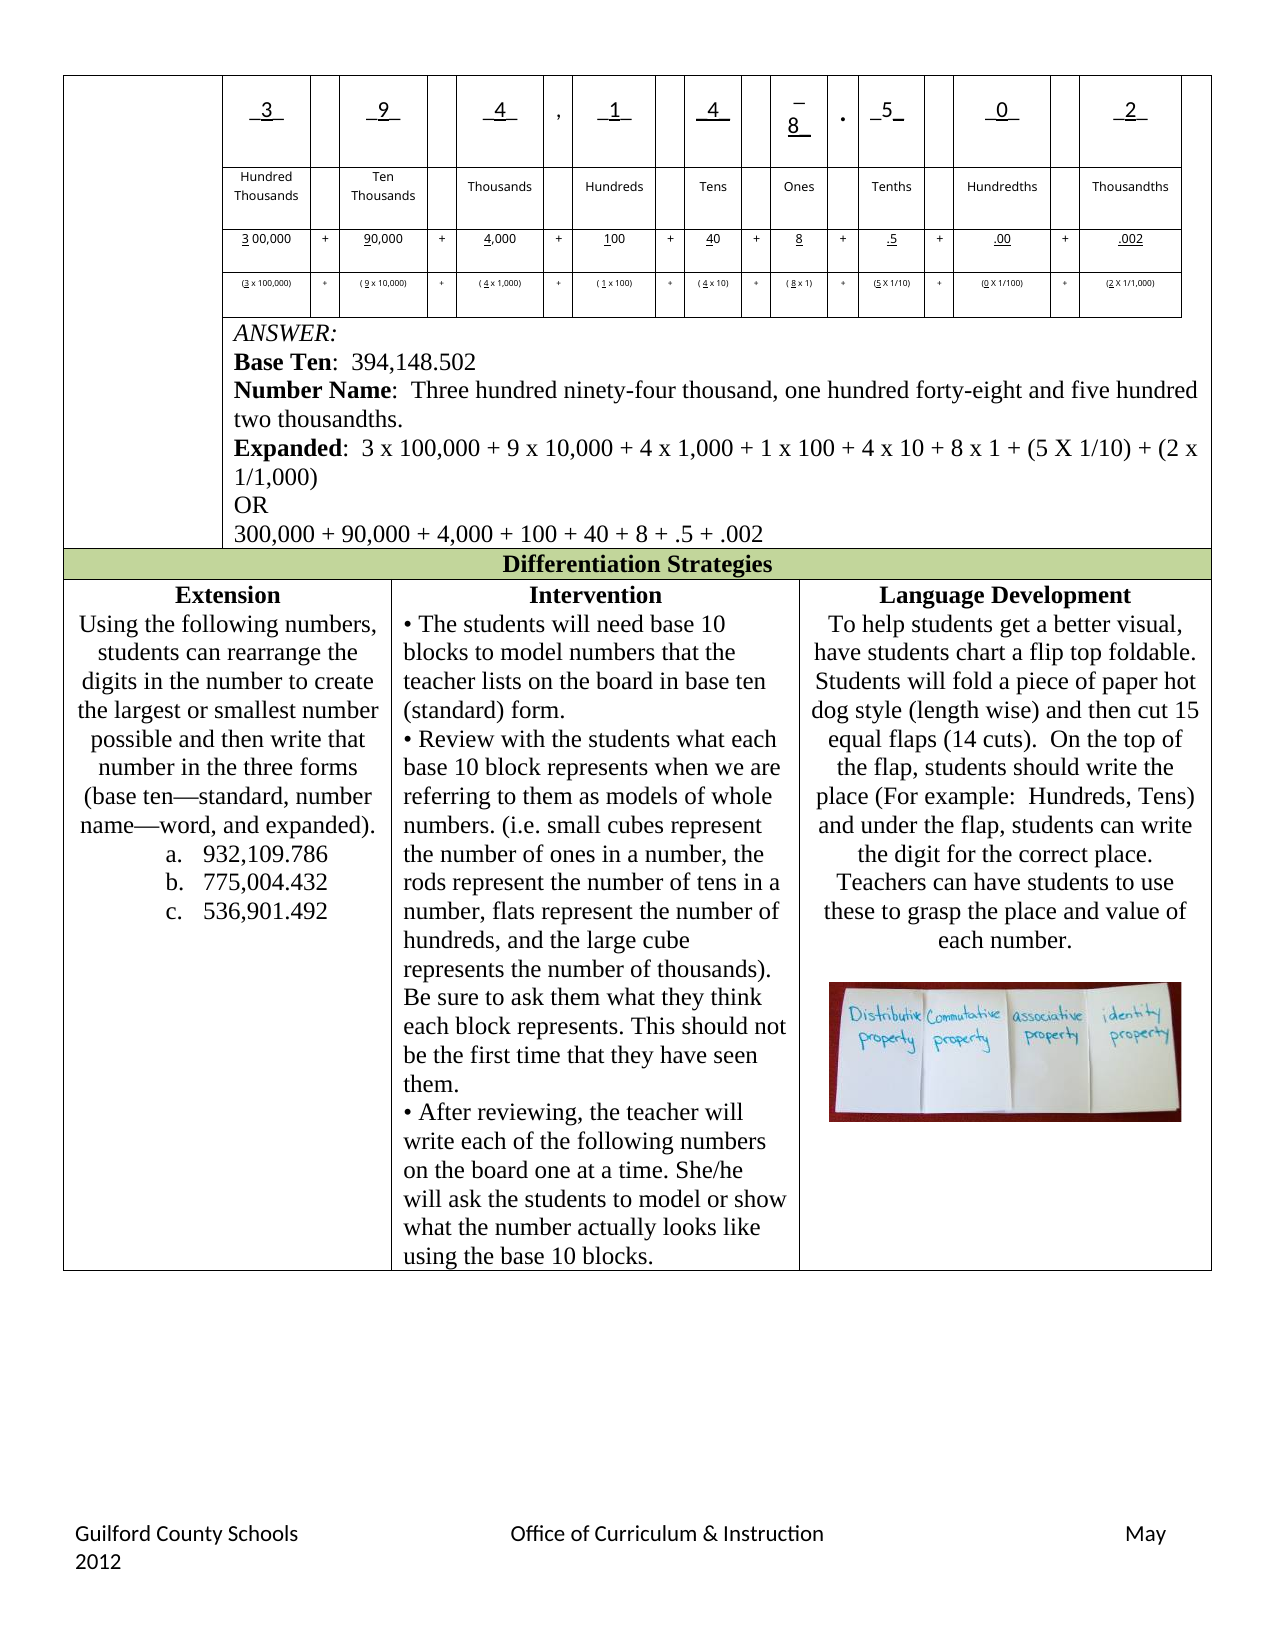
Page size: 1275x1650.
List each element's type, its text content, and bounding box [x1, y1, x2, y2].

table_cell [800, 580, 1211, 1270]
picture [829, 982, 1182, 1122]
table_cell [223, 76, 1211, 548]
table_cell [64, 580, 391, 1270]
table_cell Differentiation Strategies [64, 549, 1211, 579]
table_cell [392, 580, 799, 1270]
